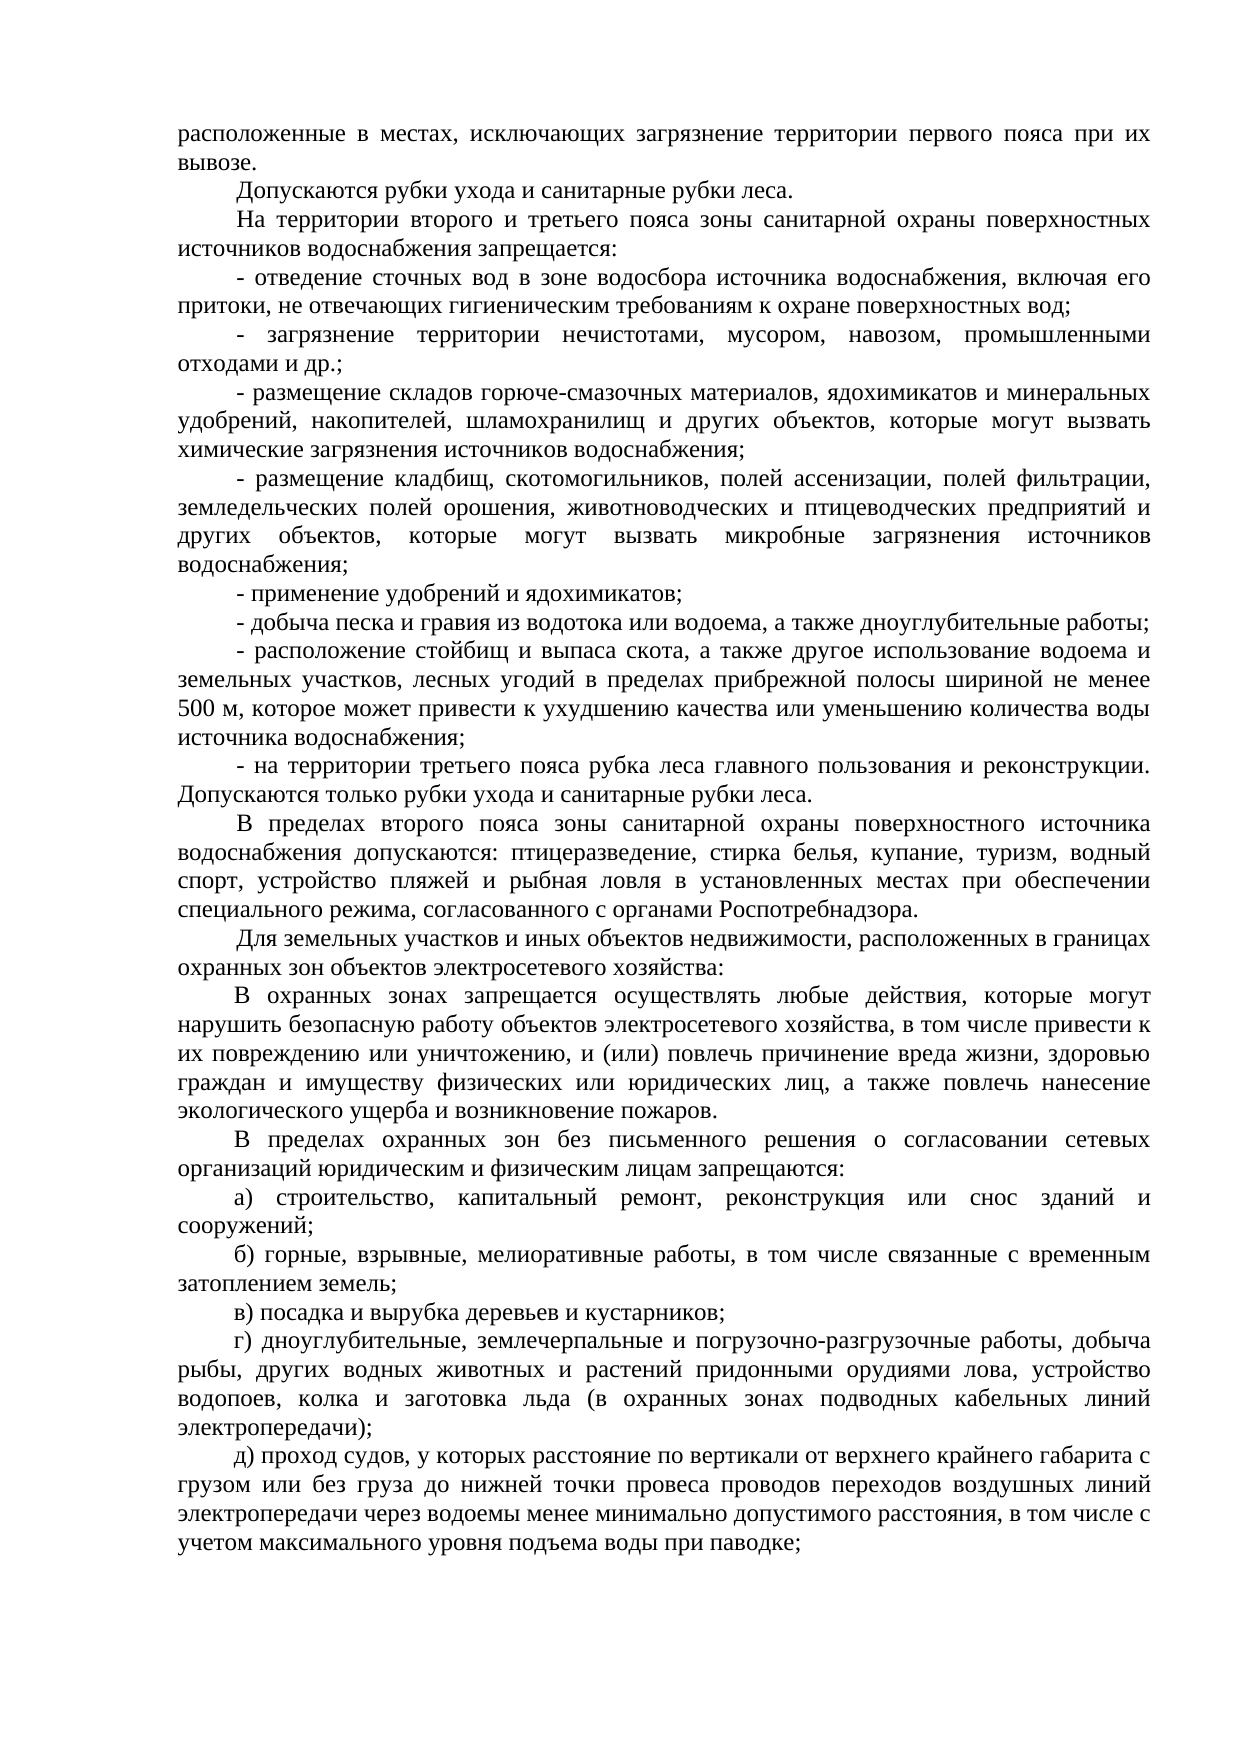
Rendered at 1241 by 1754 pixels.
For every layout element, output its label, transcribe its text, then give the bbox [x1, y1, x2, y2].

text В пределах второго пояса зоны санитарной охраны поверхностного источника водоснабжения допускаются: птицеразведение, стирка белья, купание, туризм, водный спорт, устройство пляжей и рыбная ловля в установленных местах при обеспечении специального режима, согласованного с органами Роспотребнадзора. [177, 808, 1152, 923]
text - добыча песка и гравия из водотока или водоема, а также дноуглубительные работы; [177, 607, 1152, 636]
text г) дноуглубительные, землечерпальные и погрузочно-разгрузочные работы, добыча рыбы, других водных животных и растений придонными орудиями лова, устройство водопоев, колка и заготовка льда (в охранных зонах подводных кабельных линий электропередачи); [177, 1326, 1152, 1441]
text - расположение стойбищ и выпаса скота, а также другое использование водоема и земельных участков, лесных угодий в пределах прибрежной полосы шириной не менее , которое может привести к ухудшению качества или уменьшению количества воды источника водоснабжения; [177, 636, 1152, 751]
text - загрязнение территории нечистотами, мусором, навозом, промышленными отходами и др.; [177, 319, 1152, 377]
text б) горные, взрывные, мелиоративные работы, в том числе связанные с временным затоплением земель; [177, 1239, 1152, 1297]
text Для земельных участков и иных объектов недвижимости, расположенных в границах охранных зон объектов электросетевого хозяйства: [177, 923, 1152, 981]
text Допускаются рубки ухода и санитарные рубки леса. [177, 176, 1152, 204]
text д) проход судов, у которых расстояние по вертикали от верхнего крайнего габарита с грузом или без груза до нижней точки провеса проводов переходов воздушных линий электропередачи через водоемы менее минимально допустимого расстояния, в том числе с учетом максимального уровня подъема воды при паводке; [177, 1441, 1152, 1556]
text В охранных зонах запрещается осуществлять любые действия, которые могут нарушить безопасную работу объектов электросетевого хозяйства, в том числе привести к их повреждению или уничтожению, и (или) повлечь причинение вреда жизни, здоровью граждан и имуществу физических или юридических лиц, а также повлечь нанесение экологического ущерба и возникновение пожаров. [177, 981, 1152, 1124]
text - применение удобрений и ядохимикатов; [177, 578, 1152, 607]
text - на территории третьего пояса рубка леса главного пользования и реконструкции. Допускаются только рубки ухода и санитарные рубки леса. [177, 751, 1152, 808]
text На территории второго и третьего пояса зоны санитарной охраны поверхностных источников водоснабжения запрещается: [177, 204, 1152, 262]
text - отведение сточных вод в зоне водосбора источника водоснабжения, включая его притоки, не отвечающих гигиеническим требованиям к охране поверхностных вод; [177, 262, 1152, 319]
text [177, 118, 1152, 176]
text - размещение кладбищ, скотомогильников, полей ассенизации, полей фильтрации, земледельческих полей орошения, животноводческих и птицеводческих предприятий и других объектов, которые могут вызвать микробные загрязнения источников водоснабжения; [177, 463, 1152, 578]
text - размещение складов горюче-смазочных материалов, ядохимикатов и минеральных удобрений, накопителей, шламохранилищ и других объектов, которые могут вызвать химические загрязнения источников водоснабжения; [177, 377, 1152, 463]
text в) посадка и вырубка деревьев и кустарников; [177, 1297, 1152, 1326]
text а) строительство, капитальный ремонт, реконструкция или снос зданий и сооружений; [177, 1182, 1152, 1239]
text В пределах охранных зон без письменного решения о согласовании сетевых организаций юридическим и физическим лицам запрещаются: [177, 1124, 1152, 1182]
